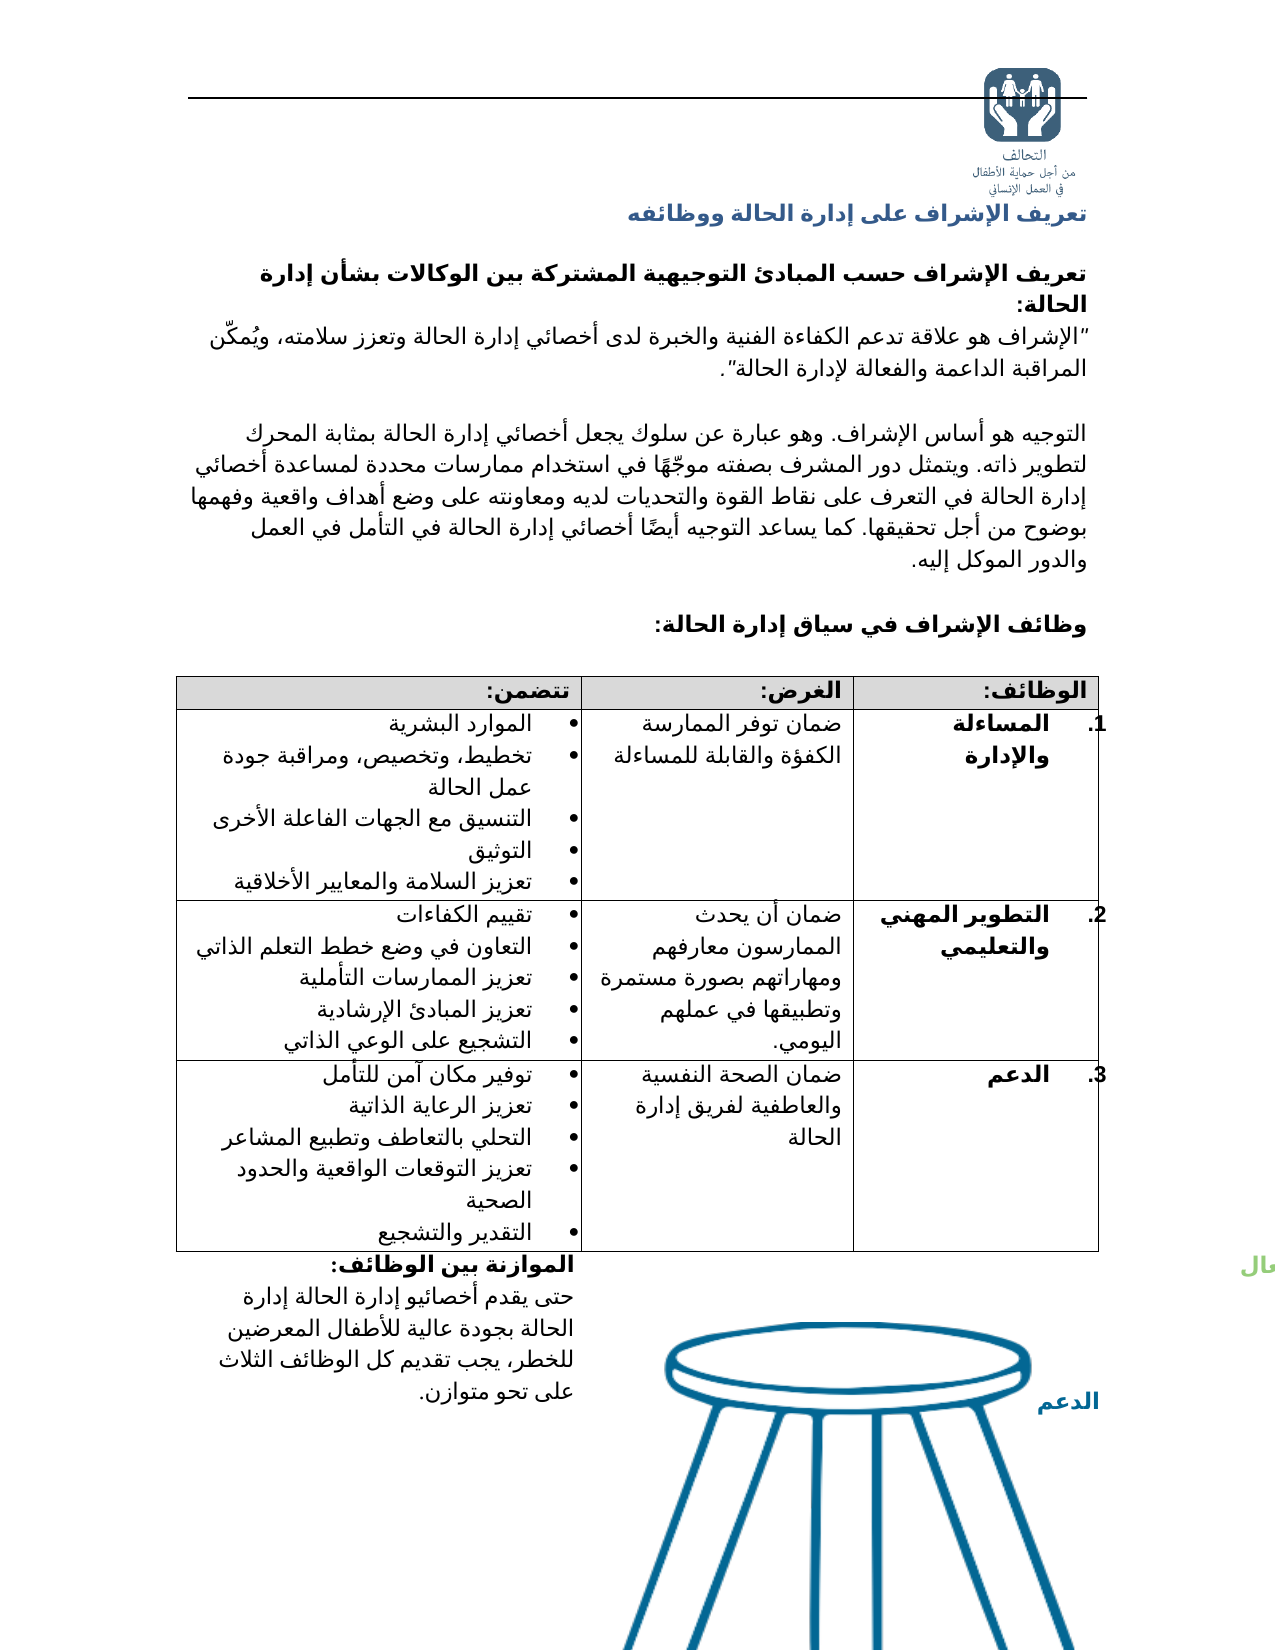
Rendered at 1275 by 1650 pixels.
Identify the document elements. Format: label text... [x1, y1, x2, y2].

table_cell المساءلة والإدارة [854, 710, 1098, 900]
table_header الوظائف: [854, 677, 1098, 709]
picture [962, 68, 1088, 98]
table_cell التطوير المهني والتعليمي [854, 901, 1098, 1059]
picture [962, 99, 1088, 199]
table_cell توفير مكان آمن للتأمل تعزيز الرعاية الذاتية التحلي بالتعاطف وتطبيع المشاعر تعزيز التوقعات الواقعية والحدود الصحية التقدير والتشجيع [177, 1061, 581, 1251]
text التوجيه هو أساس الإشراف. وهو عبارة عن سلوك يجعل أخصائي إدارة الحالة بمثابة المحرك لتطوير ذاته. ويتمثل دور المشرف بصفته موجّهًا في استخدام ممارسات محددة لمساعدة أخصائي إدارة الحالة في التعرف على نقاط القوة والتحديات لديه ومعاونته على وضع أهداف واقعية وفهمها بوضوح من أجل تحقيقها. كما يساعد التوجيه أيضًا أخصائي إدارة الحالة في التأمل في العمل والدور الموكل إليه. [187, 420, 1087, 572]
text تعريف الإشراف حسب المبادئ التوجيهية المشتركة بين الوكالات بشأن إدارة الحالة: [187, 260, 1087, 318]
subtitle تعريف الإشراف على إدارة الحالة ووظائفه [187, 200, 1087, 226]
table_cell ضمان أن يحدث الممارسون معارفهم ومهاراتهم بصورة مستمرة وتطبيقها في عملهم اليومي. [582, 901, 853, 1059]
list الموازنة بين الوظائف: [187, 1252, 1087, 1278]
table_cell ضمان الصحة النفسية والعاطفية لفريق إدارة الحالة [582, 1061, 853, 1251]
list حتى يقدم أخصائيو إدارة الحالة إدارة الحالة بجودة عالية للأطفال المعرضين للخطر، يجب تقديم كل الوظائف الثلاث على تحو متوازن. [187, 1283, 1087, 1404]
table_cell الدعم [854, 1061, 1098, 1251]
table_cell ضمان توفر الممارسة الكفؤة والقابلة للمساءلة [582, 710, 853, 900]
text "الإشراف هو علاقة تدعم الكفاءة الفنية والخبرة لدى أخصائي إدارة الحالة وتعزز سلامته، ويُمكّن المراقبة الداعمة والفعالة لإدارة الحالة". [187, 323, 1087, 381]
table_header الغرض: [582, 677, 853, 709]
table_header تتضمن: [177, 677, 581, 709]
table_cell تقييم الكفاءات التعاون في وضع خطط التعلم الذاتي تعزيز الممارسات التأملية تعزيز المبادئ الإرشادية التشجيع على الوعي الذاتي [177, 901, 581, 1059]
text وظائف الإشراف في سياق إدارة الحالة: [187, 611, 1087, 637]
table_cell الموارد البشرية تخطيط، وتخصيص، ومراقبة جودة عمل الحالة التنسيق مع الجهات الفاعلة الأخرى التوثيق تعزيز السلامة والمعايير الأخلاقية [177, 710, 581, 900]
